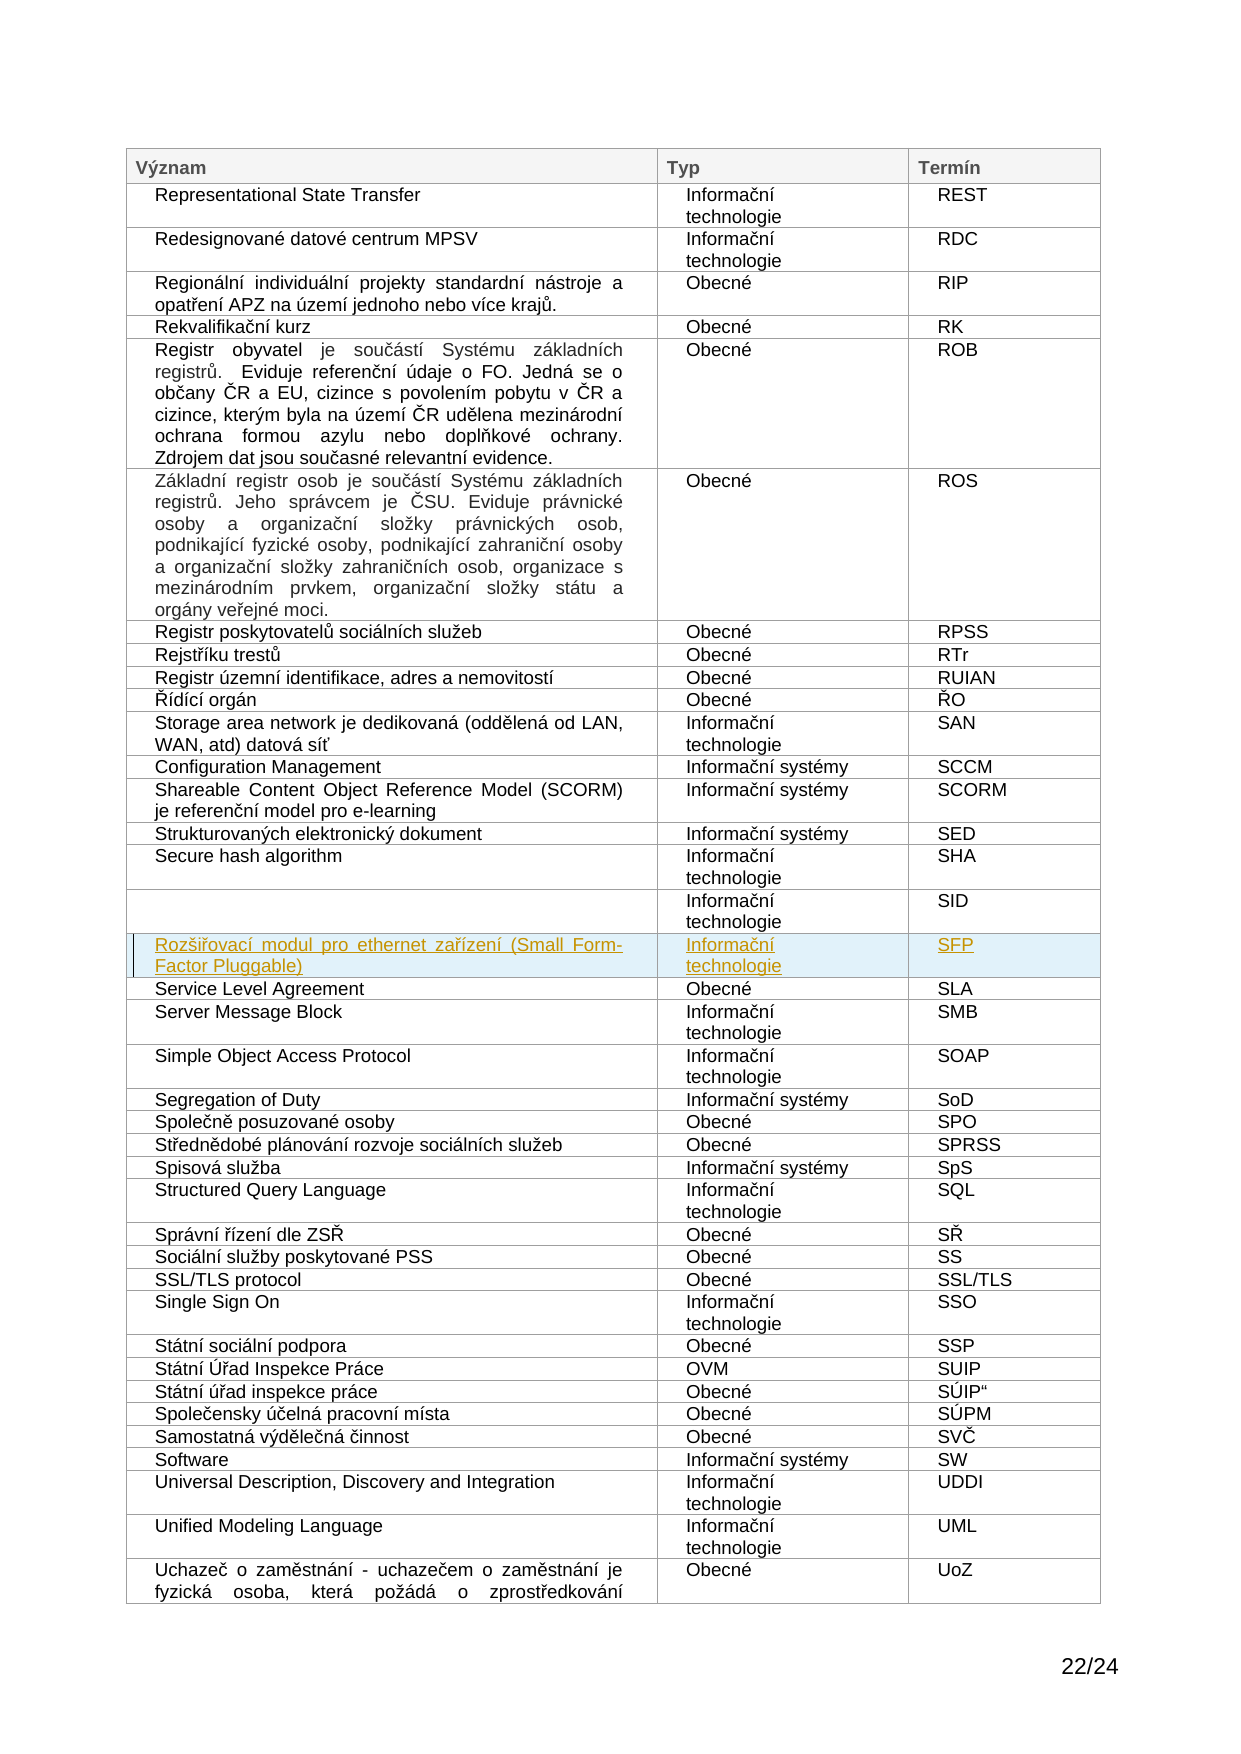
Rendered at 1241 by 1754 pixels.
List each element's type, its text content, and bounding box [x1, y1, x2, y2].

table_cell Sociální služby poskytované PSS [127, 1246, 657, 1267]
table_cell SpS [909, 1157, 1100, 1178]
table_cell RDC [909, 228, 1100, 271]
table_cell SUIP [909, 1358, 1100, 1379]
table_cell SVČ [909, 1426, 1100, 1447]
table_cell Informační systémy [658, 1448, 908, 1470]
table_cell SÚIP“ [909, 1381, 1100, 1402]
table_cell Střednědobé plánování rozvoje sociálních služeb [127, 1134, 657, 1156]
table_cell Representational State Transfer [127, 184, 657, 227]
table_cell SCORM [909, 779, 1100, 822]
table_cell Configuration Management [127, 756, 657, 777]
table_cell Informační technologie [658, 1045, 908, 1088]
table_cell Obecné [658, 689, 908, 711]
table_cell Redesignované datové centrum MPSV [127, 228, 657, 271]
table_cell REST [909, 184, 1100, 227]
table_cell Informační technologie [658, 845, 908, 888]
table_cell OVM [658, 1358, 908, 1379]
table_cell Obecné [658, 1335, 908, 1357]
table_cell SLA [909, 978, 1100, 999]
table_cell Registr poskytovatelů sociálních služeb [127, 621, 657, 643]
table_cell SÚPM [909, 1403, 1100, 1425]
table_cell Storage area network je dedikovaná (oddělená od LAN, WAN, atd) datová síť [127, 712, 657, 755]
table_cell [127, 1559, 657, 1602]
table_cell Obecné [658, 1559, 908, 1602]
table_cell Registr územní identifikace, adres a nemovitostí [127, 667, 657, 688]
table_cell Státní Úřad Inspekce Práce [127, 1358, 657, 1379]
table_cell Obecné [658, 667, 908, 688]
table_cell SSL/TLS protocol [127, 1269, 657, 1290]
table_cell Společensky účelná pracovní místa [127, 1403, 657, 1425]
table_cell RK [909, 316, 1100, 338]
table_cell UoZ [909, 1559, 1100, 1602]
table_cell Obecné [658, 339, 908, 468]
table_cell Státní úřad inspekce práce [127, 1381, 657, 1402]
table_cell [127, 890, 657, 933]
table_cell Software [127, 1448, 657, 1470]
table_cell Obecné [658, 1381, 908, 1402]
table_cell SSP [909, 1335, 1100, 1357]
table_cell Rejstříku trestů [127, 644, 657, 666]
table_cell Informační technologie [658, 890, 908, 933]
table_cell RUIAN [909, 667, 1100, 688]
table_cell ROB [909, 339, 1100, 468]
table_cell Základní registr osob je součástí Systému základních registrů. Jeho správcem je ČSU. Eviduje právnické osoby a organizační složky právnických osob, podnikající fyzické osoby, podnikající zahraniční osoby a organizační složky zahraničních osob, organizace s mezinárodním prvkem, organizační složky státu a orgány veřejné moci. [127, 469, 657, 620]
table_cell Státní sociální podpora [127, 1335, 657, 1357]
table_cell SPRSS [909, 1134, 1100, 1156]
table_cell SŘ [909, 1223, 1100, 1245]
table_cell UDDI [909, 1471, 1100, 1514]
table_cell SED [909, 823, 1100, 844]
table_cell Obecné [658, 316, 908, 338]
table_cell Informační technologie [658, 1000, 908, 1043]
table_cell SSO [909, 1291, 1100, 1334]
table_cell Regionální individuální projekty standardní nástroje a opatření APZ na území jednoho nebo více krajů. [127, 272, 657, 315]
table_header Význam [127, 149, 657, 183]
table_cell SQL [909, 1179, 1100, 1222]
table_cell Single Sign On [127, 1291, 657, 1334]
table_cell Strukturovaných elektronický dokument [127, 823, 657, 844]
table_cell Segregation of Duty [127, 1089, 657, 1110]
table_cell Obecné [658, 1426, 908, 1447]
table_cell Informační systémy [658, 756, 908, 777]
table_cell Informační systémy [658, 823, 908, 844]
table_cell Informační technologie [658, 712, 908, 755]
table_cell Simple Object Access Protocol [127, 1045, 657, 1088]
table_cell Informační technologie [658, 228, 908, 271]
table_cell Informační technologie [658, 1179, 908, 1222]
table_cell Obecné [658, 1269, 908, 1290]
table_cell Obecné [658, 621, 908, 643]
table_cell Informační technologie [658, 184, 908, 227]
table_cell Obecné [658, 272, 908, 315]
table_cell SPO [909, 1111, 1100, 1133]
table_cell Universal Description, Discovery and Integration [127, 1471, 657, 1514]
table_cell Správní řízení dle ZSŘ [127, 1223, 657, 1245]
table_cell Secure hash algorithm [127, 845, 657, 888]
table_header Termín [909, 149, 1100, 183]
table_cell Server Message Block [127, 1000, 657, 1043]
table_cell RTr [909, 644, 1100, 666]
table_cell SCCM [909, 756, 1100, 777]
table_cell Informační technologie [658, 1471, 908, 1514]
table_cell SSL/TLS [909, 1269, 1100, 1290]
table_cell Informační systémy [658, 1089, 908, 1110]
table_cell Samostatná výdělečná činnost [127, 1426, 657, 1447]
table_cell ROS [909, 469, 1100, 620]
table_cell Obecné [658, 1223, 908, 1245]
table_cell Structured Query Language [127, 1179, 657, 1222]
table_cell RIP [909, 272, 1100, 315]
table_cell Rekvalifikační kurz [127, 316, 657, 338]
table_cell SOAP [909, 1045, 1100, 1088]
table_cell Obecné [658, 1134, 908, 1156]
table_cell Spisová služba [127, 1157, 657, 1178]
table_cell SW [909, 1448, 1100, 1470]
table_cell Řídící orgán [127, 689, 657, 711]
table_cell Společně posuzované osoby [127, 1111, 657, 1133]
table_cell Obecné [658, 1403, 908, 1425]
table_cell Obecné [658, 469, 908, 620]
table_cell SS [909, 1246, 1100, 1267]
table_cell Informační technologie [658, 1515, 908, 1558]
table_cell SMB [909, 1000, 1100, 1043]
table_cell Obecné [658, 1111, 908, 1133]
table_cell Shareable Content Object Reference Model (SCORM) je referenční model pro e-learning [127, 779, 657, 822]
table_header Typ [658, 149, 908, 183]
table_cell Service Level Agreement [127, 978, 657, 999]
table_cell Registr obyvatel je součástí Systému základních registrů. Eviduje referenční údaje o FO. Jedná se o občany ČR a EU, cizince s povolením pobytu v ČR a cizince, kterým byla na území ČR udělena mezinárodní ochrana formou azylu nebo doplňkové ochrany. Zdrojem dat jsou současné relevantní evidence. [127, 339, 657, 468]
table_cell Obecné [658, 1246, 908, 1267]
table_cell SoD [909, 1089, 1100, 1110]
table_cell Obecné [658, 978, 908, 999]
table_cell Informační systémy [658, 1157, 908, 1178]
table_cell RPSS [909, 621, 1100, 643]
table_cell Obecné [658, 644, 908, 666]
table_cell UML [909, 1515, 1100, 1558]
table_cell SHA [909, 845, 1100, 888]
table_cell Informační technologie [658, 1291, 908, 1334]
table_cell ŘO [909, 689, 1100, 711]
table_cell Unified Modeling Language [127, 1515, 657, 1558]
table_cell SID [909, 890, 1100, 933]
table_cell Informační systémy [658, 779, 908, 822]
table_cell SAN [909, 712, 1100, 755]
